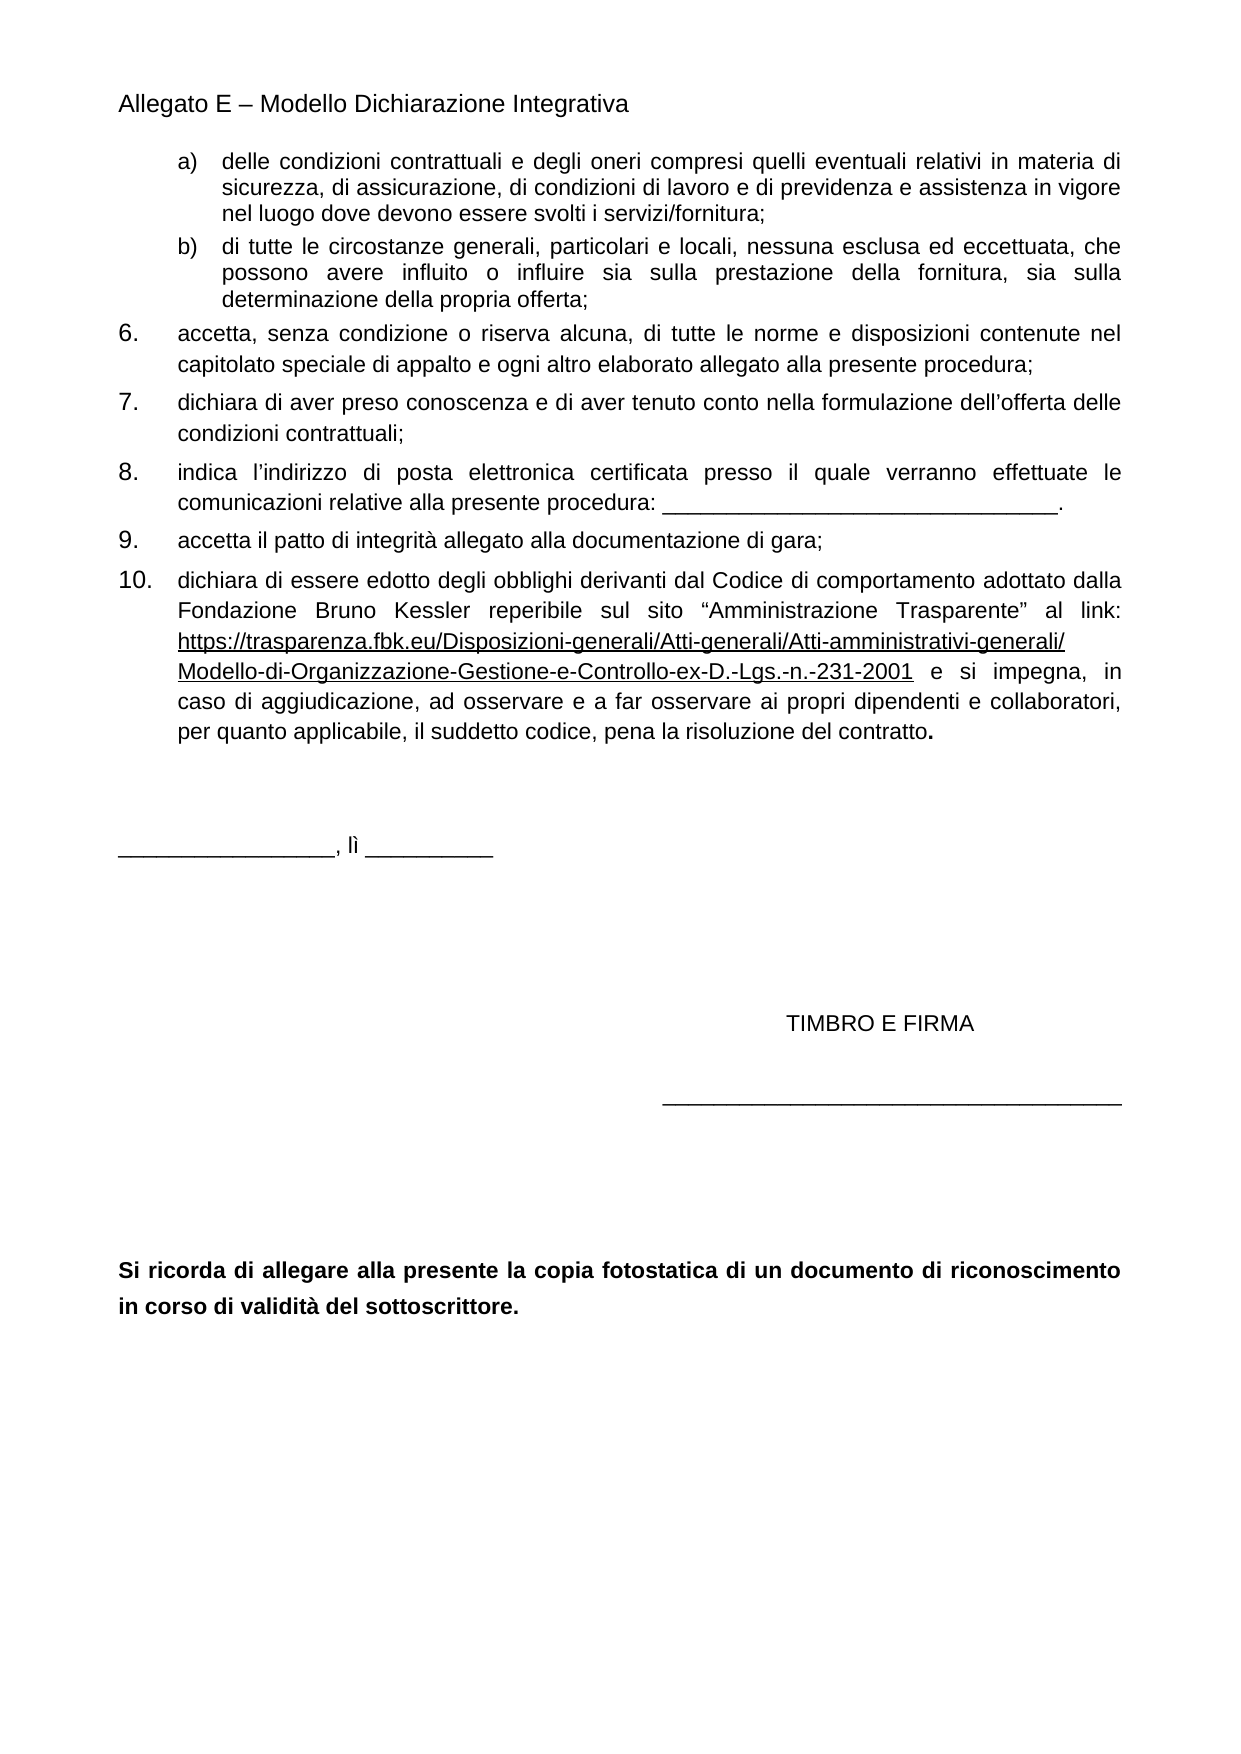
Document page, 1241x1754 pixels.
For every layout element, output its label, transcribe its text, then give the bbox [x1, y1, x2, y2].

list accetta il patto di integrità allegato alla documentazione di gara; [118, 526, 1122, 554]
text _________________, lì __________ [118, 826, 1122, 861]
text a) delle condizioni contrattuali e degli oneri compresi quelli eventuali relativi in materia di sicurezza, di assicurazione, di condizioni di lavoro e di previdenza e assistenza in vigore nel luogo dove devono essere svolti i servizi/fornitura; [177, 148, 1122, 227]
text Si ricorda di allegare alla presente la copia fotostatica di un documento di riconoscimento in corso di validità del sottoscrittore. [118, 1251, 1122, 1321]
text ____________________________________ [118, 1073, 1122, 1109]
list dichiara di essere edotto degli obblighi derivanti dal Codice di comportamento adottato dalla Fondazione Bruno Kessler reperibile sul sito “Amministrazione Trasparente” al link: https://trasparenza.fbk.eu/Disposizioni-generali/Atti-generali/Atti-amministrativi-generali/Modello-di-Organizzazione-Gestione-e-Controllo-ex-D.-Lgs.-n.-231-2001 e si impegna, in caso di aggiudicazione, ad osservare e a far osservare ai propri dipendenti e collaboratori, per quanto applicabile, il suddetto codice, pena la risoluzione del contratto. [118, 565, 1122, 744]
text b) di tutte le circostanze generali, particolari e locali, nessuna esclusa ed eccettuata, che possono avere influito o influire sia sulla prestazione della fornitura, sia sulla determinazione della propria offerta; [177, 233, 1122, 312]
list dichiara di aver preso conoscenza e di aver tenuto conto nella formulazione dell’offerta delle condizioni contrattuali; [118, 387, 1122, 446]
text TIMBRO E FIRMA [118, 1003, 1122, 1038]
list accetta, senza condizione o riserva alcuna, di tutte le norme e disposizioni contenute nel capitolato speciale di appalto e ogni altro elaborato allegato alla presente procedura; [118, 318, 1122, 377]
list indica l’indirizzo di posta elettronica certificata presso il quale verranno effettuate le comunicazioni relative alla presente procedura: _______________________________. [118, 456, 1122, 515]
